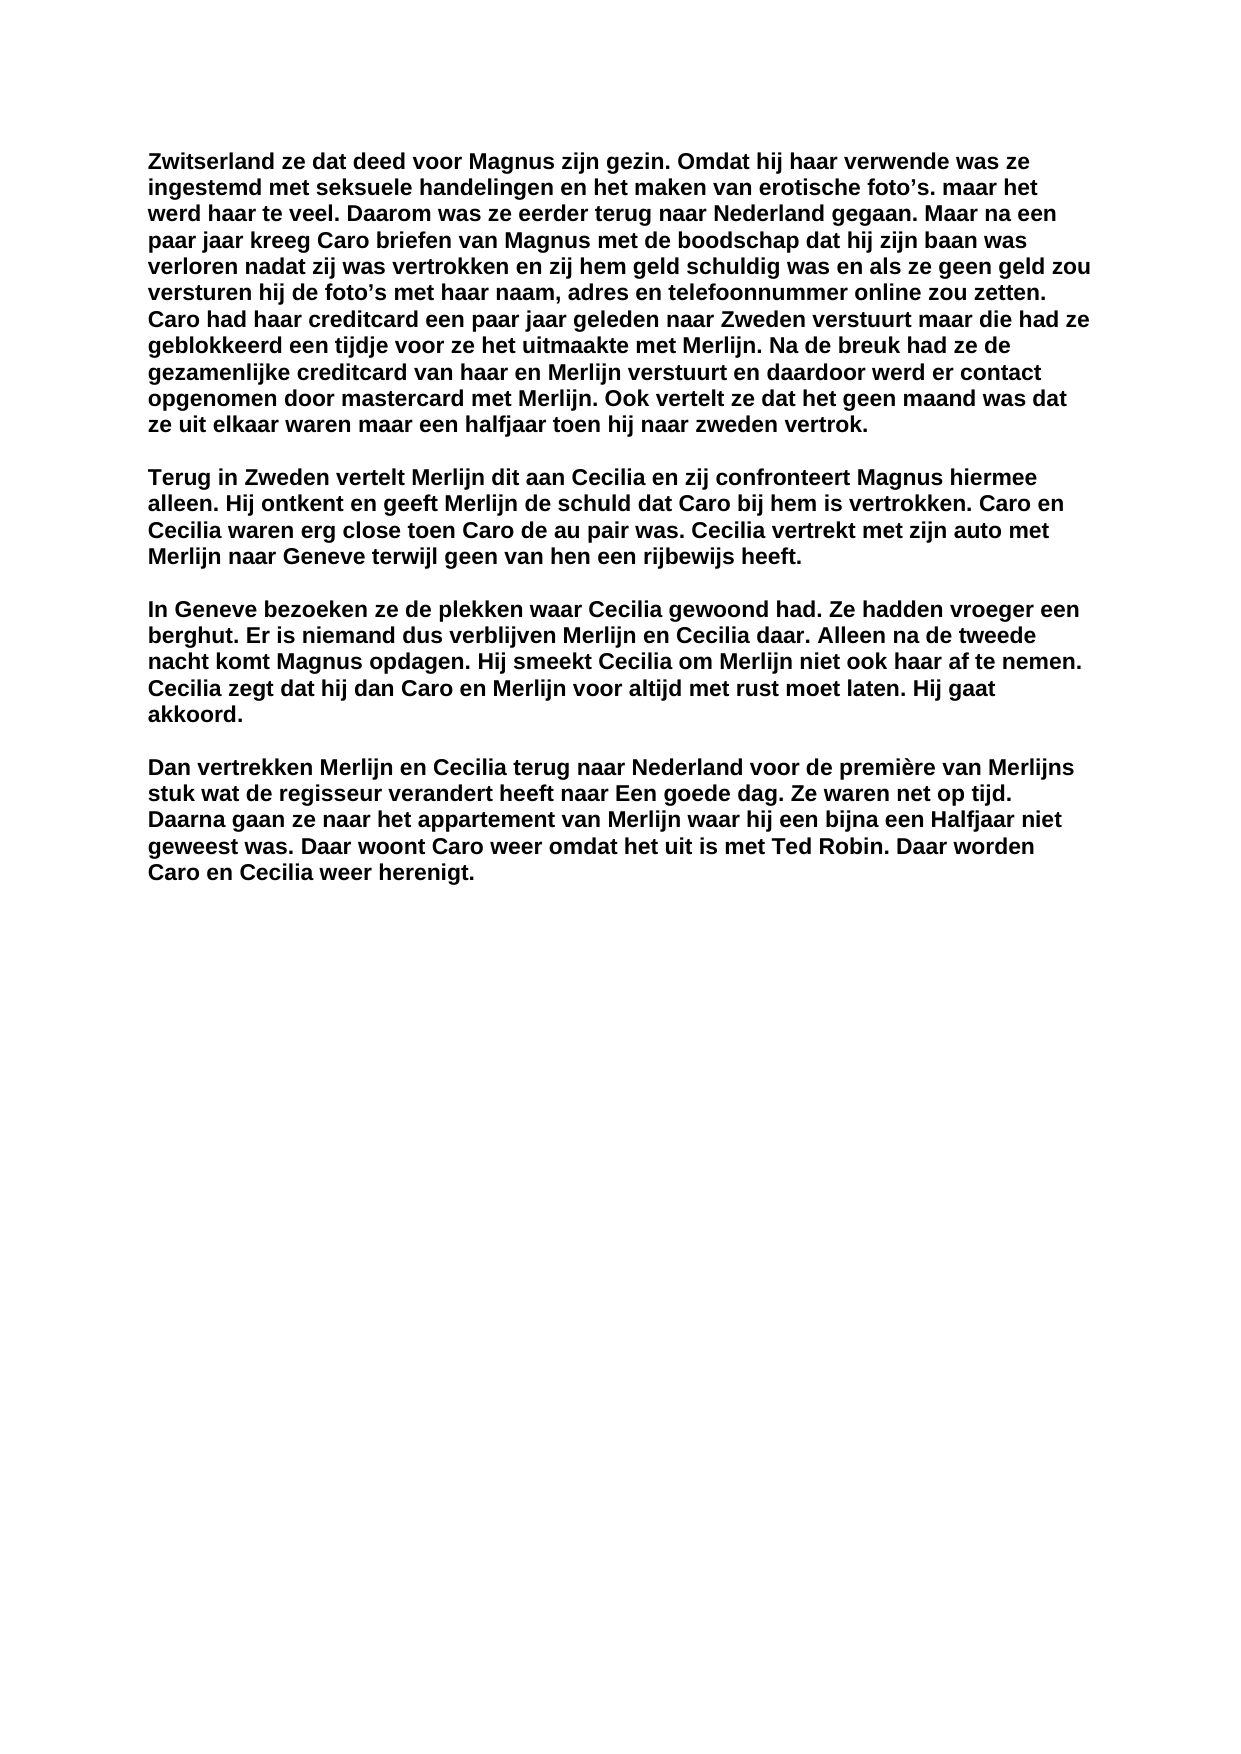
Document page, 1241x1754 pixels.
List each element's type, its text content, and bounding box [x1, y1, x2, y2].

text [148, 148, 1093, 437]
text Terug in Zweden vertelt Merlijn dit aan Cecilia en zij confronteert Magnus hiermee alleen. Hij ontkent en geeft Merlijn de schuld dat Caro bij hem is vertrokken. Caro en Cecilia waren erg close toen Caro de au pair was. Cecilia vertrekt met zijn auto met Merlijn naar Geneve terwijl geen van hen een rijbewijs heeft. [148, 464, 1093, 569]
text In Geneve bezoeken ze de plekken waar Cecilia gewoond had. Ze hadden vroeger een berghut. Er is niemand dus verblijven Merlijn en Cecilia daar. Alleen na de tweede nacht komt Magnus opdagen. Hij smeekt Cecilia om Merlijn niet ook haar af te nemen. Cecilia zegt dat hij dan Caro en Merlijn voor altijd met rust moet laten. Hij gaat akkoord. [148, 596, 1093, 727]
text Dan vertrekken Merlijn en Cecilia terug naar Nederland voor de première van Merlijns stuk wat de regisseur verandert heeft naar Een goede dag. Ze waren net op tijd. Daarna gaan ze naar het appartement van Merlijn waar hij een bijna een Halfjaar niet geweest was. Daar woont Caro weer omdat het uit is met Ted Robin. Daar worden Caro en Cecilia weer herenigt. [148, 754, 1093, 886]
